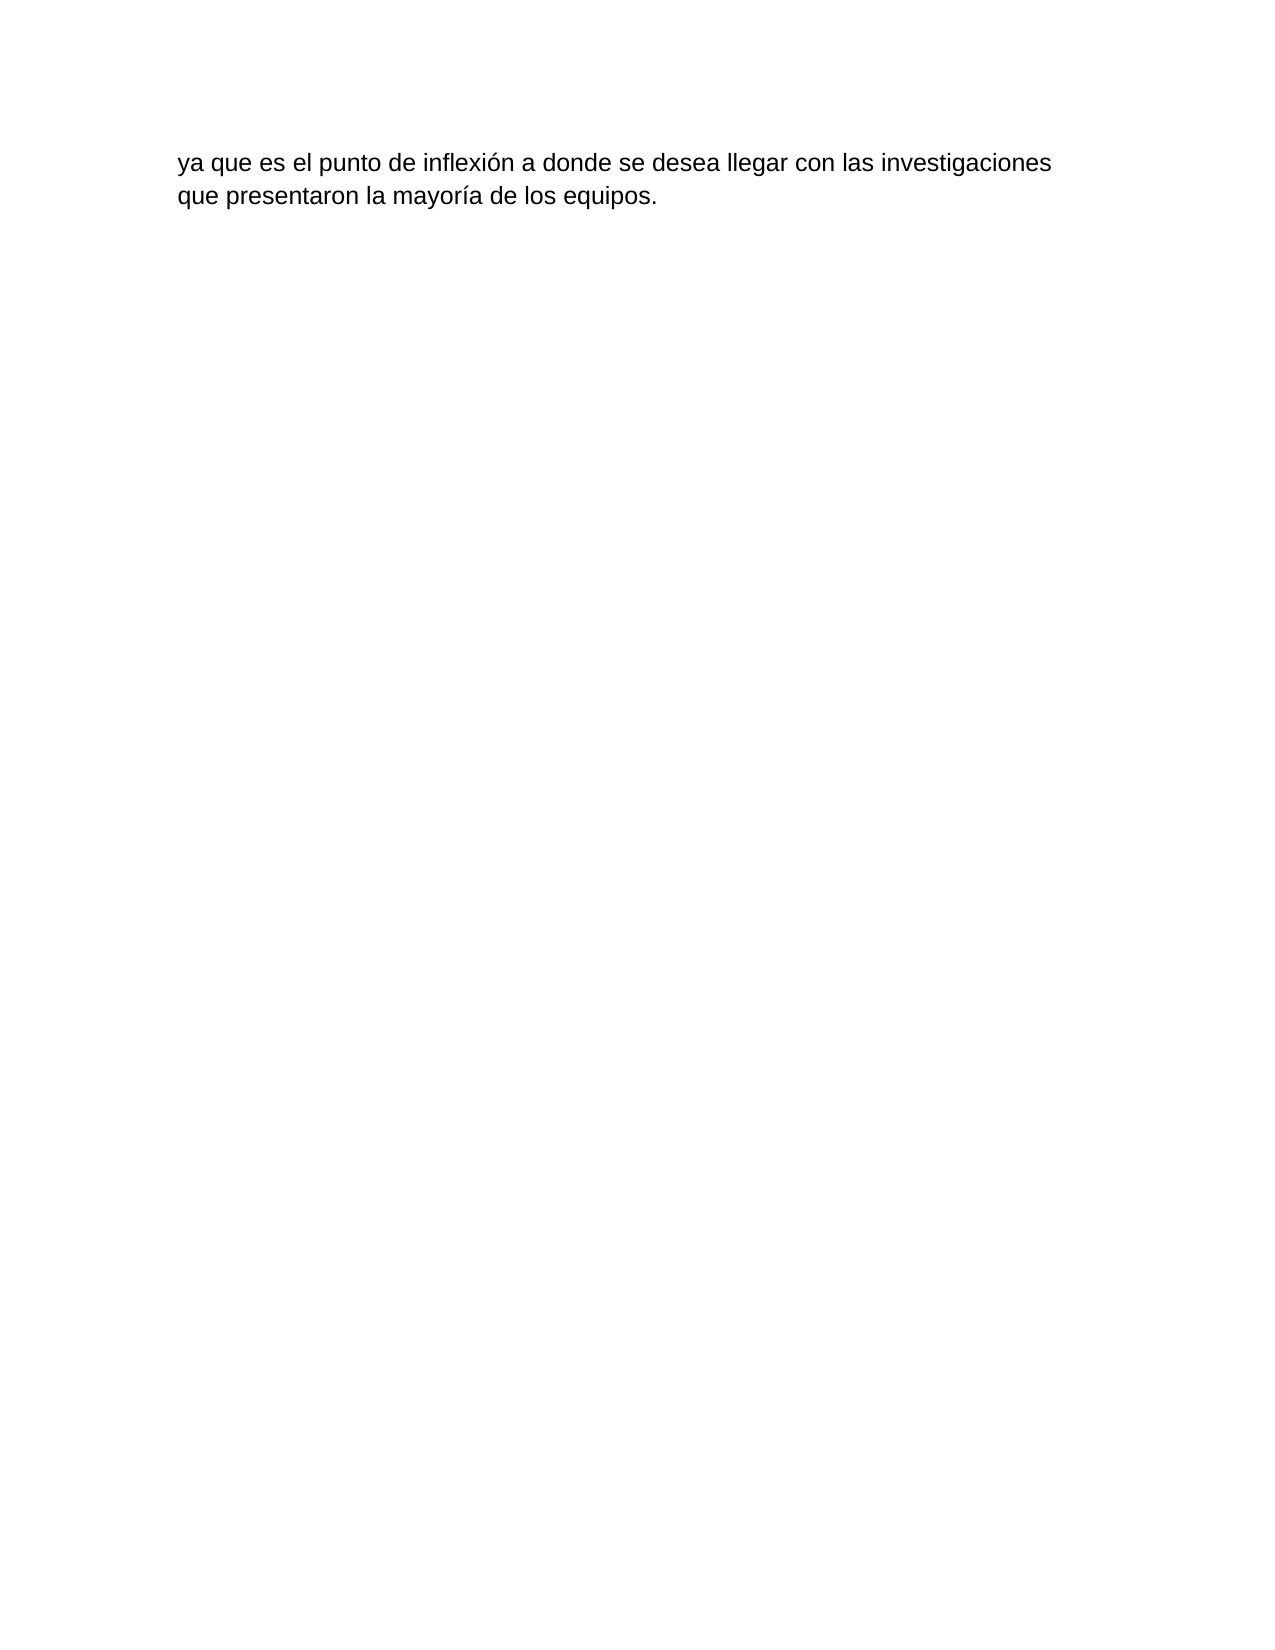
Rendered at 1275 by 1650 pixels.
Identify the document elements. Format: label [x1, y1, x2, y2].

text [177, 148, 1098, 209]
